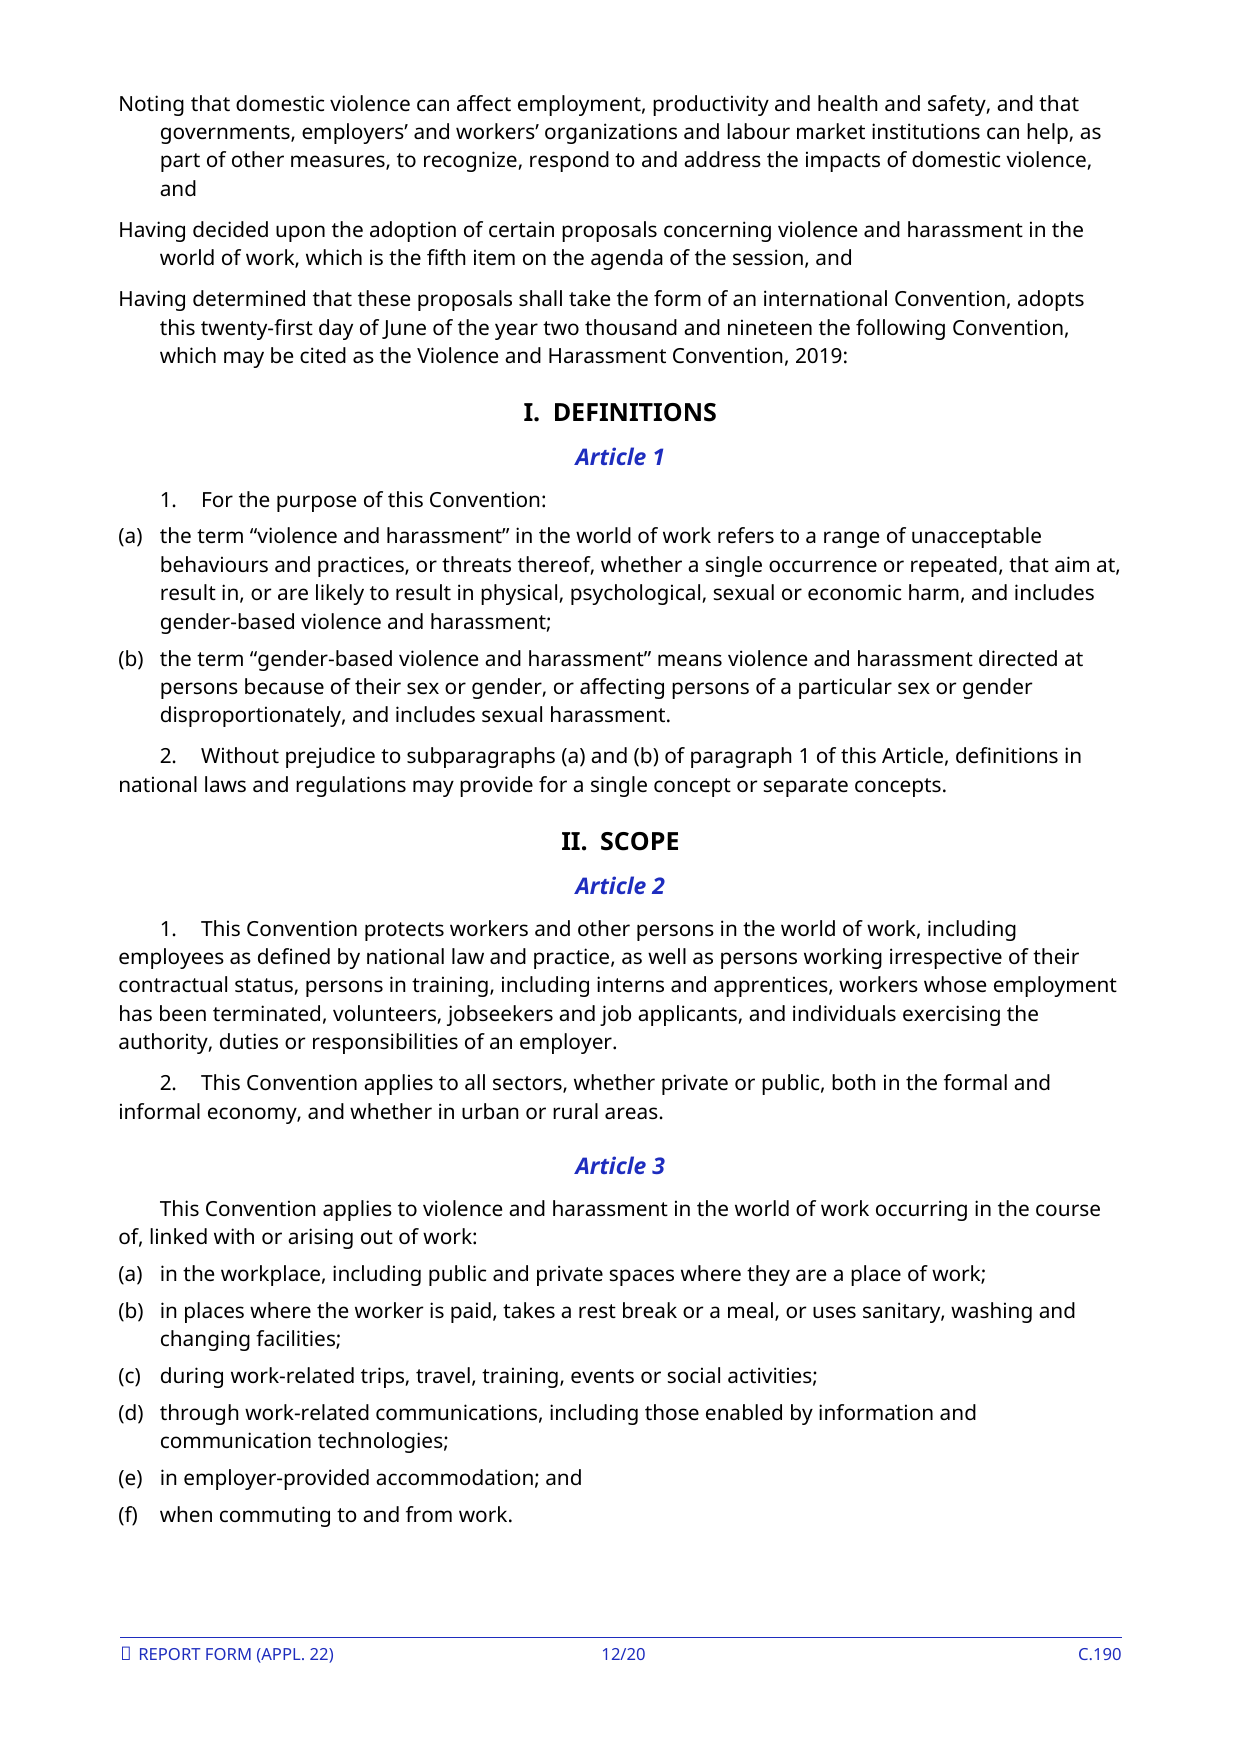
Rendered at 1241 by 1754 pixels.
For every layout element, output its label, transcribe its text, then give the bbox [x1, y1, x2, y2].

text Article 1 [118, 441, 1122, 472]
text during work-related trips, travel, training, events or social activities; [118, 1361, 1122, 1390]
text the term “violence and harassment” in the world of work refers to a range of unacceptable behaviours and practices, or threats thereof, whether a single occurrence or repeated, that aim at, result in, or are likely to result in physical, psychological, sexual or economic harm, and includes gender-based violence and harassment; [118, 522, 1122, 635]
list in the workplace, including public and private spaces where they are a place of work; [118, 1259, 1122, 1288]
text This Convention applies to all sectors, whether private or public, both in the formal and informal economy, and whether in urban or rural areas. [118, 1068, 1122, 1125]
list This Convention applies to violence and harassment in the world of work occurring in the course of, linked with or arising out of work: [118, 1194, 1122, 1251]
subtitle II. SCOPE [118, 823, 1122, 857]
text Article 3 [118, 1150, 1122, 1182]
subtitle I. DEFINITIONS [118, 394, 1122, 429]
text when commuting to and from work. [118, 1500, 1122, 1528]
text Without prejudice to subparagraphs (a) and (b) of paragraph 1 of this Article, definitions in national laws and regulations may provide for a single concept or separate concepts. [118, 742, 1122, 798]
text Having decided upon the adoption of certain proposals concerning violence and harassment in the world of work, which is the fifth item on the agenda of the session, and [118, 215, 1122, 272]
text in places where the worker is paid, takes a rest break or a meal, or uses sanitary, washing and changing facilities; [118, 1296, 1122, 1353]
text Noting that domestic violence can affect employment, productivity and health and safety, and that governments, employers’ and workers’ organizations and labour market institutions can help, as part of other measures, to recognize, respond to and address the impacts of domestic violence, and [118, 89, 1122, 202]
text in employer-provided accommodation; and [118, 1463, 1122, 1492]
text For the purpose of this Convention: [118, 485, 1122, 513]
text Having determined that these proposals shall take the form of an international Convention, adopts this twenty-first day of June of the year two thousand and nineteen the following Convention, which may be cited as the Violence and Harassment Convention, 2019: [118, 284, 1122, 369]
text through work-related communications, including those enabled by information and communication technologies; [118, 1398, 1122, 1455]
text the term “gender-based violence and harassment” means violence and harassment directed at persons because of their sex or gender, or affecting persons of a particular sex or gender disproportionately, and includes sexual harassment. [118, 644, 1122, 729]
text Article 2 [118, 870, 1122, 901]
list This Convention protects workers and other persons in the world of work, including employees as defined by national law and practice, as well as persons working irrespective of their contractual status, persons in training, including interns and apprentices, workers whose employment has been terminated, volunteers, jobseekers and job applicants, and individuals exercising the authority, duties or responsibilities of an employer. [118, 914, 1122, 1056]
